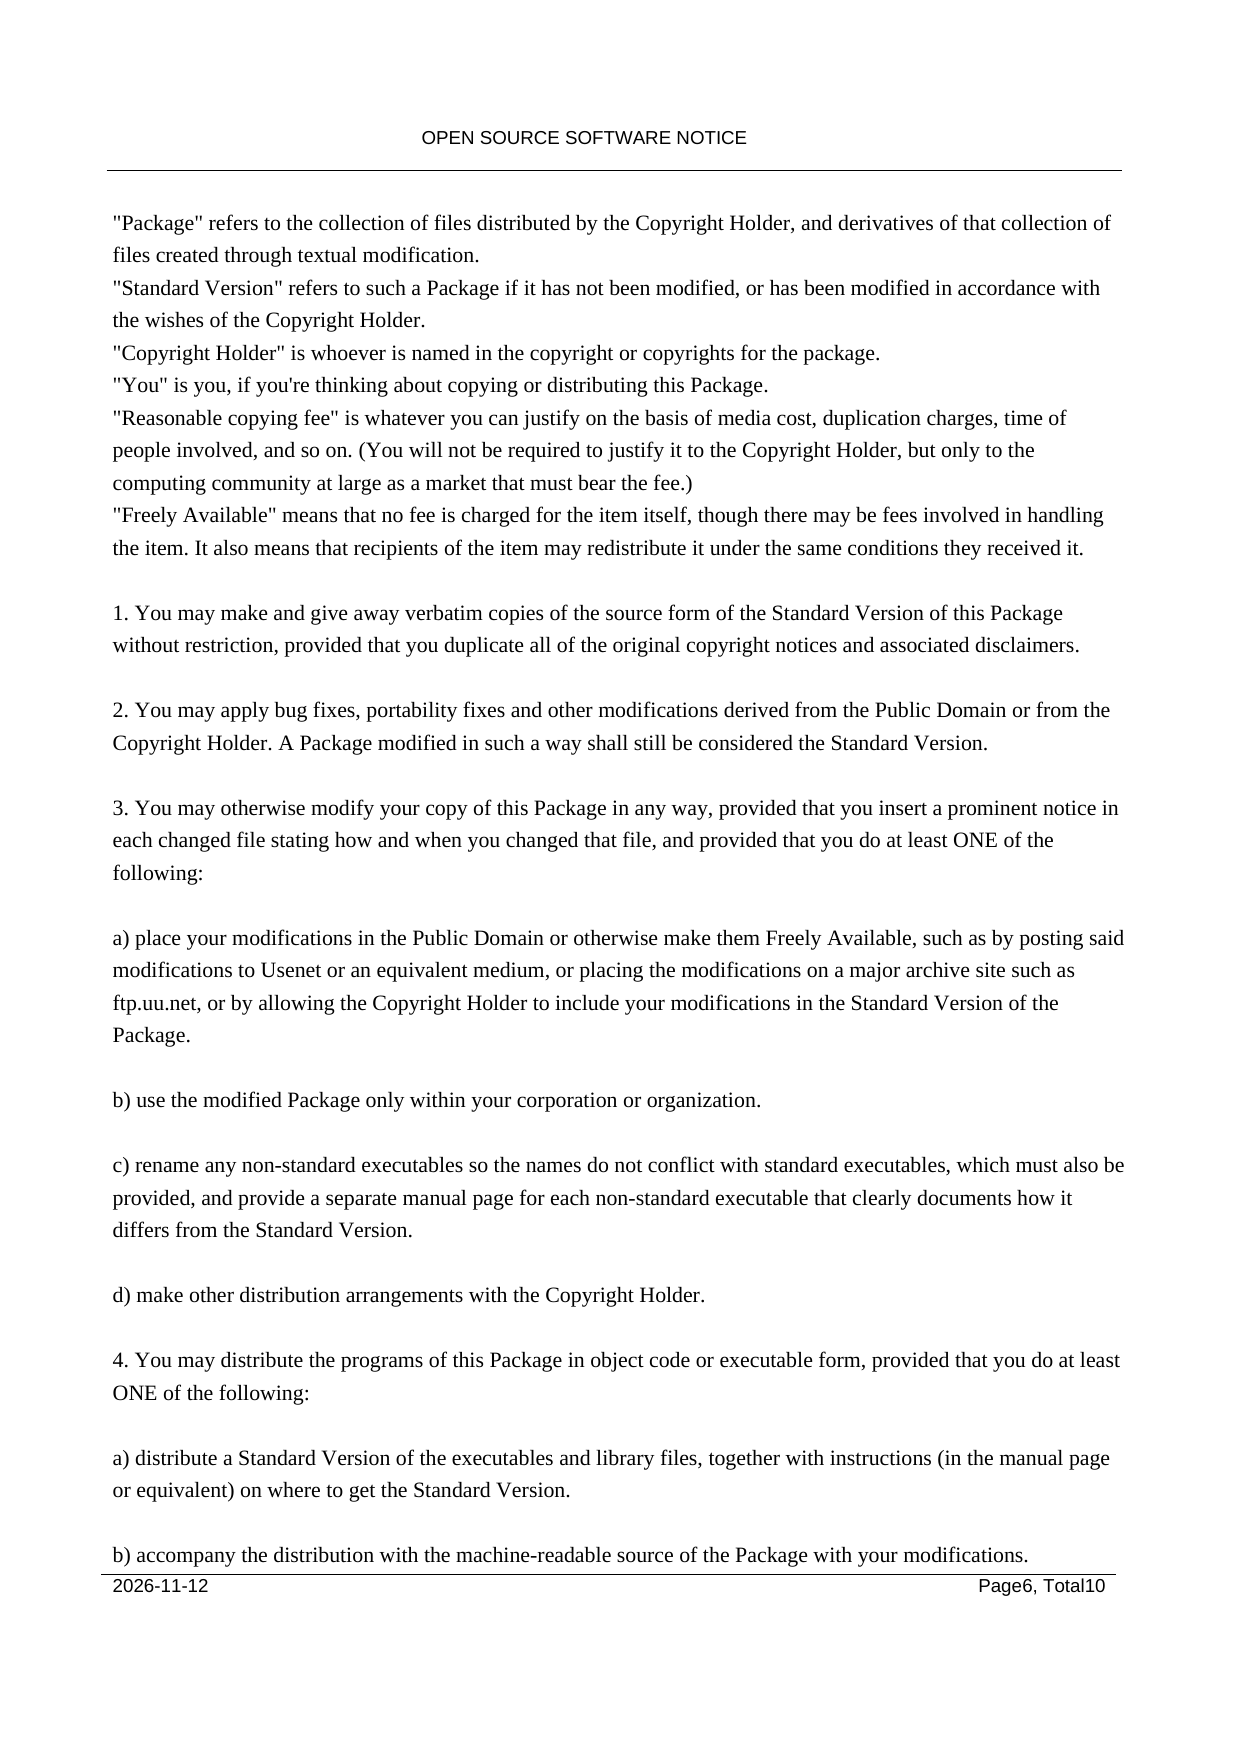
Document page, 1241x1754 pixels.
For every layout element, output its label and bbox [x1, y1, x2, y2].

text [112, 206, 1128, 1571]
